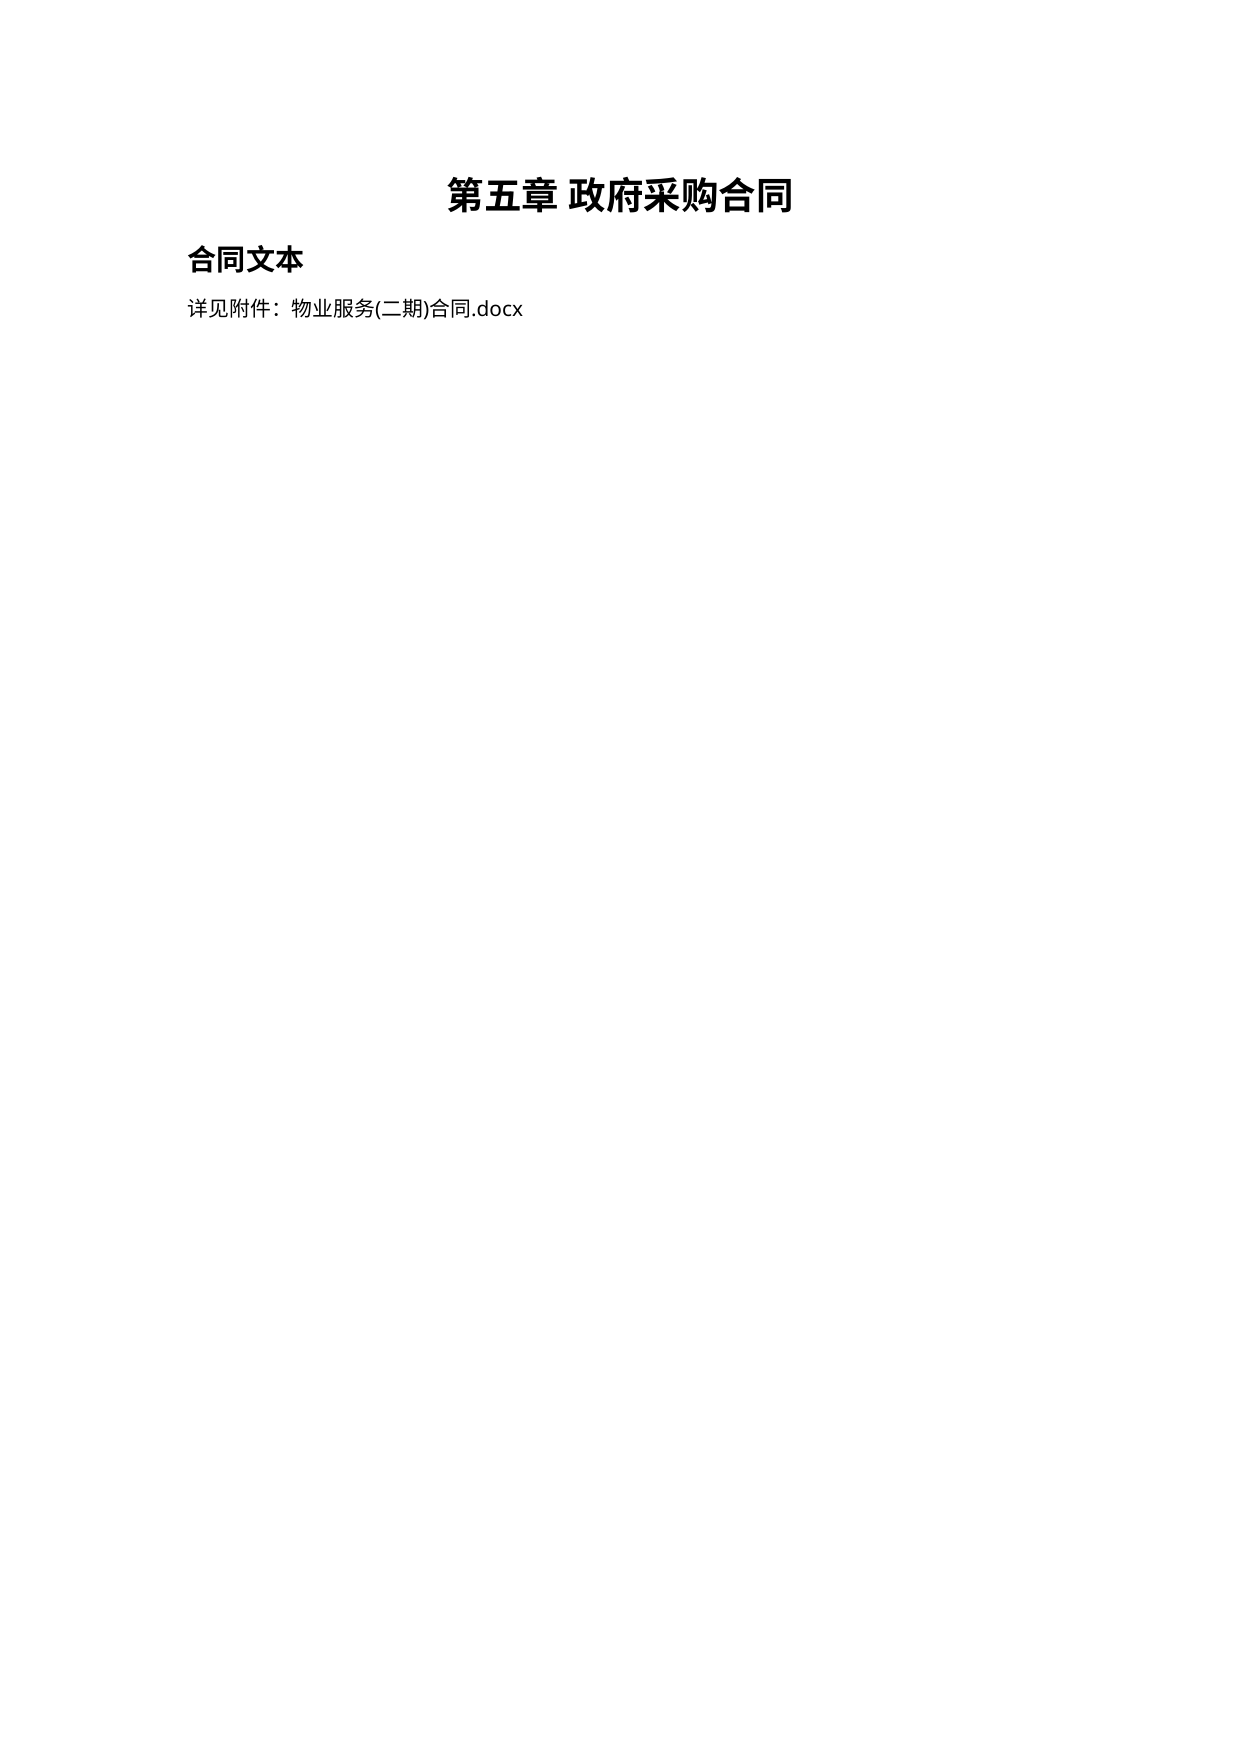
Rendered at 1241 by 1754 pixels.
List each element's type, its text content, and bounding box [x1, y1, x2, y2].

text 详见附件：物业服务(二期)合同.docx [187, 292, 1053, 324]
text 合同文本 [187, 227, 1053, 292]
text 第五章 政府采购合同 [187, 162, 1053, 227]
